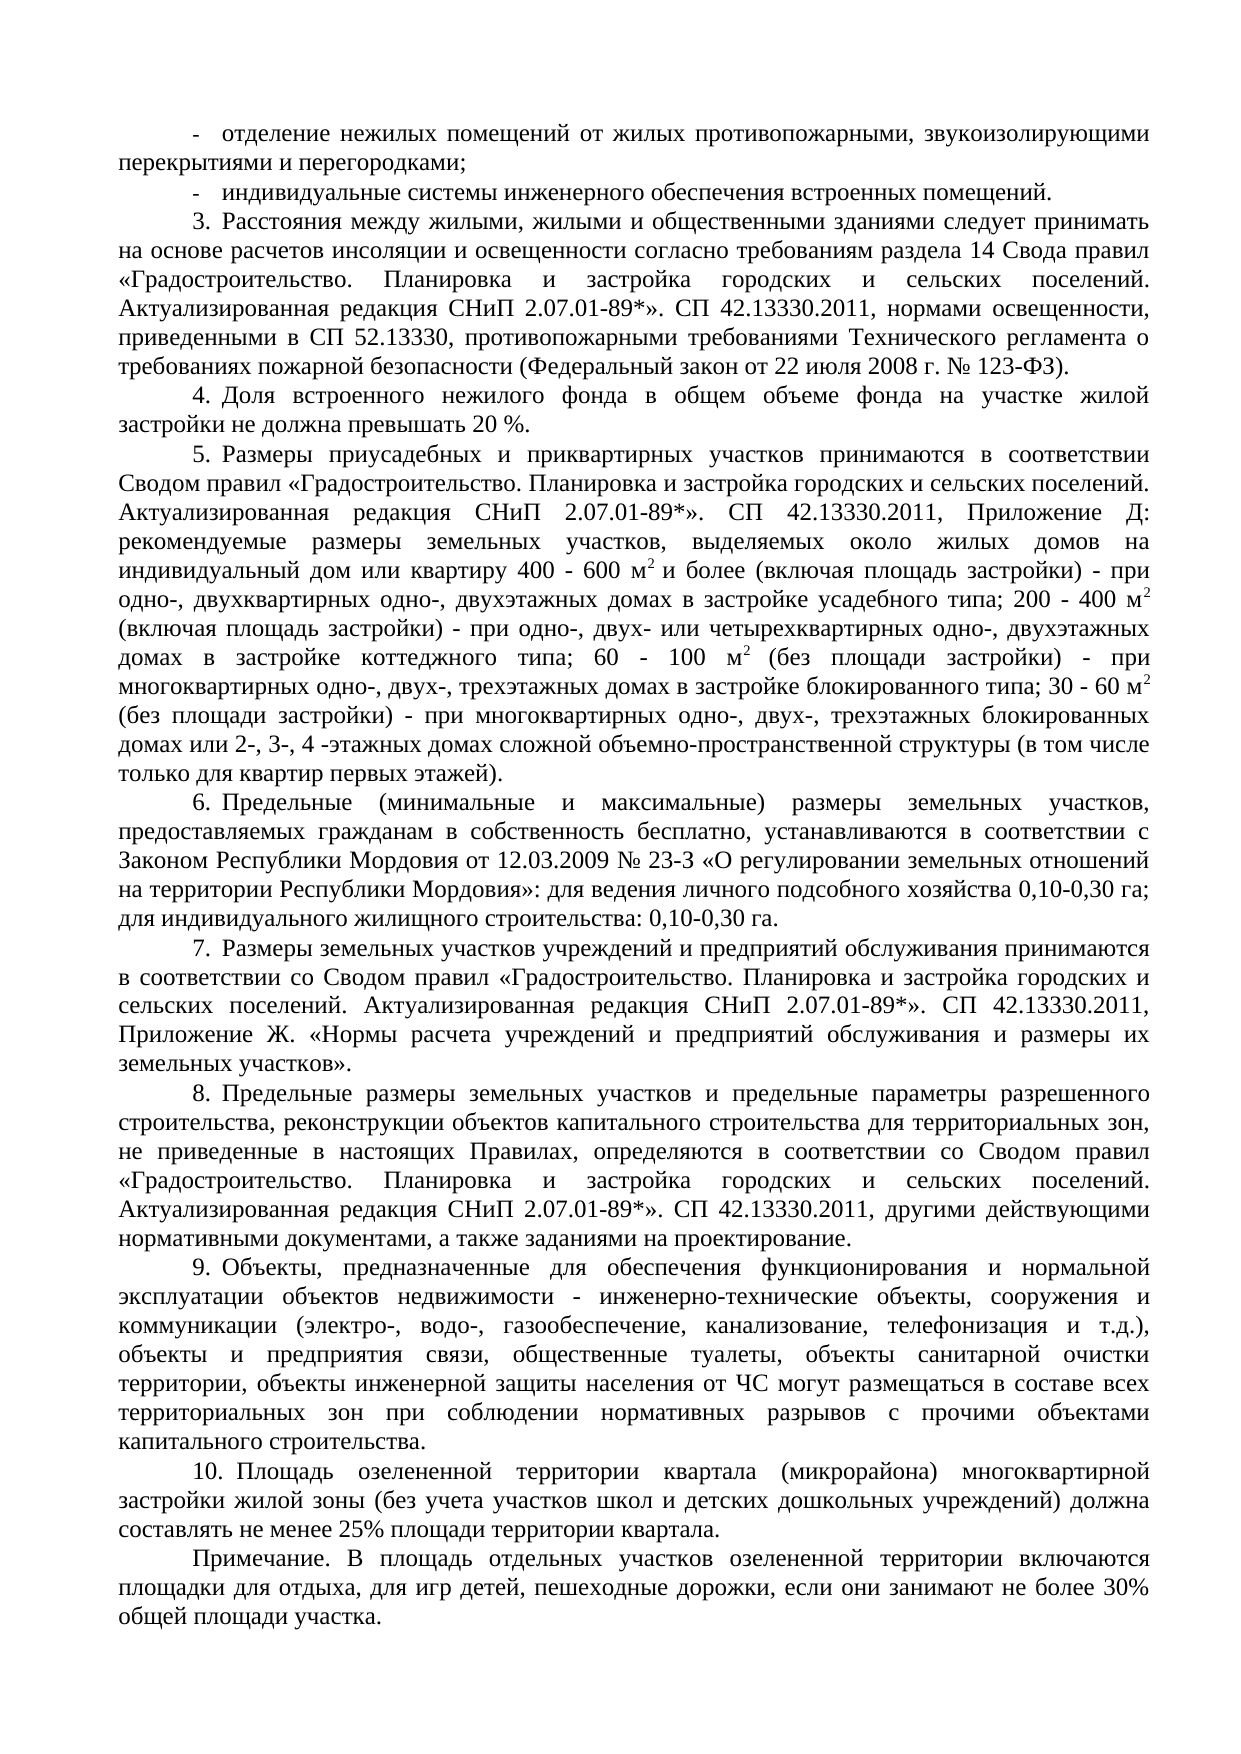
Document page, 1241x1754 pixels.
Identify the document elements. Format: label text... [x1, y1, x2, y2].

list Расстояния между жилыми, жилыми и общественными зданиями следует принимать на основе расчетов инсоляции и освещенности согласно требованиям раздела 14 Свода правил «Градостроительство. Планировка и застройка городских и сельских поселений. Актуализированная редакция СНиП 2.07.01-89*». СП 42.13330.2011, нормами освещенности, приведенными в СП 52.13330, противопожарными требованиями Технического регламента о требованиях пожарной безопасности (Федеральный закон от 22 июля . № 123-ФЗ). [118, 206, 1151, 380]
list Предельные (минимальные и максимальные) размеры земельных участков, предоставляемых гражданам в собственность бесплатно, устанавливаются в соответствии с Законом Республики Мордовия от 12.03.2009 № 23-З «О регулировании земельных отношений на территории Республики Мордовия»: для ведения личного подсобного хозяйства 0,10-; для индивидуального жилищного строительства: 0,10-. [118, 787, 1151, 932]
list Объекты, предназначенные для обеспечения функционирования и нормальной эксплуатации объектов недвижимости - инженерно-технические объекты, сооружения и коммуникации (электро-, водо-, газообеспечение, канализование, телефонизация и т.д.), объекты и предприятия связи, общественные туалеты, объекты санитарной очистки территории, объекты инженерной защиты населения от ЧС могут размещаться в составе всех территориальных зон при соблюдении нормативных разрывов с прочими объектами капитального строительства. [118, 1252, 1151, 1455]
text Примечание. В площадь отдельных участков озелененной территории включаются площадки для отдыха, для игр детей, пешеходные дорожки, если они занимают не более 30% общей площади участка. [118, 1543, 1151, 1630]
list Размеры приусадебных и приквартирных участков принимаются в соответствии Сводом правил «Градостроительство. Планировка и застройка городских и сельских поселений. Актуализированная редакция СНиП 2.07.01-89*». СП 42.13330.2011, Приложение Д: рекомендуемые размеры земельных участков, выделяемых около жилых домов на индивидуальный дом или квартиру 400 - и более (включая площадь застройки) - при одно-, двухквартирных одно-, двухэтажных домах в застройке усадебного типа; 200 - (включая площадь застройки) - при одно-, двух- или четырехквартирных одно-, двухэтажных домах в застройке коттеджного типа; 60 - (без площади застройки) - при многоквартирных одно-, двух-, трехэтажных домах в застройке блокированного типа; 30 - (без площади застройки) - при многоквартирных одно-, двух-, трехэтажных блокированных домах или 2-, 3-, 4 -этажных домах сложной объемно-пространственной структуры (в том числе только для квартир первых этажей). [118, 439, 1151, 786]
list Предельные размеры земельных участков и предельные параметры разрешенного строительства, реконструкции объектов капитального строительства для территориальных зон, не приведенные в настоящих Правилах, определяются в соответствии со Сводом правил «Градостроительство. Планировка и застройка городских и сельских поселений. Актуализированная редакция СНиП 2.07.01-89*». СП 42.13330.2011, другими действующими нормативными документами, а также заданиями на проектирование. [118, 1078, 1151, 1252]
list Доля встроенного нежилого фонда в общем объеме фонда на участке жилой застройки не должна превышать 20 %. [118, 381, 1151, 438]
list отделение нежилых помещений от жилых противопожарными, звукоизолирующими перекрытиями и перегородками; [118, 118, 1151, 176]
list Площадь озелененной территории квартала (микрорайона) многоквартирной застройки жилой зоны (без учета участков школ и детских дошкольных учреждений) должна составлять не менее 25% площади территории квартала. [118, 1456, 1151, 1542]
list индивидуальные системы инженерного обеспечения встроенных помещений. [118, 177, 1151, 205]
list Размеры земельных участков учреждений и предприятий обслуживания принимаются в соответствии со Сводом правил «Градостроительство. Планировка и застройка городских и сельских поселений. Актуализированная редакция СНиП 2.07.01-89*». СП 42.13330.2011, Приложение Ж. «Нормы расчета учреждений и предприятий обслуживания и размеры их земельных участков». [118, 933, 1151, 1077]
